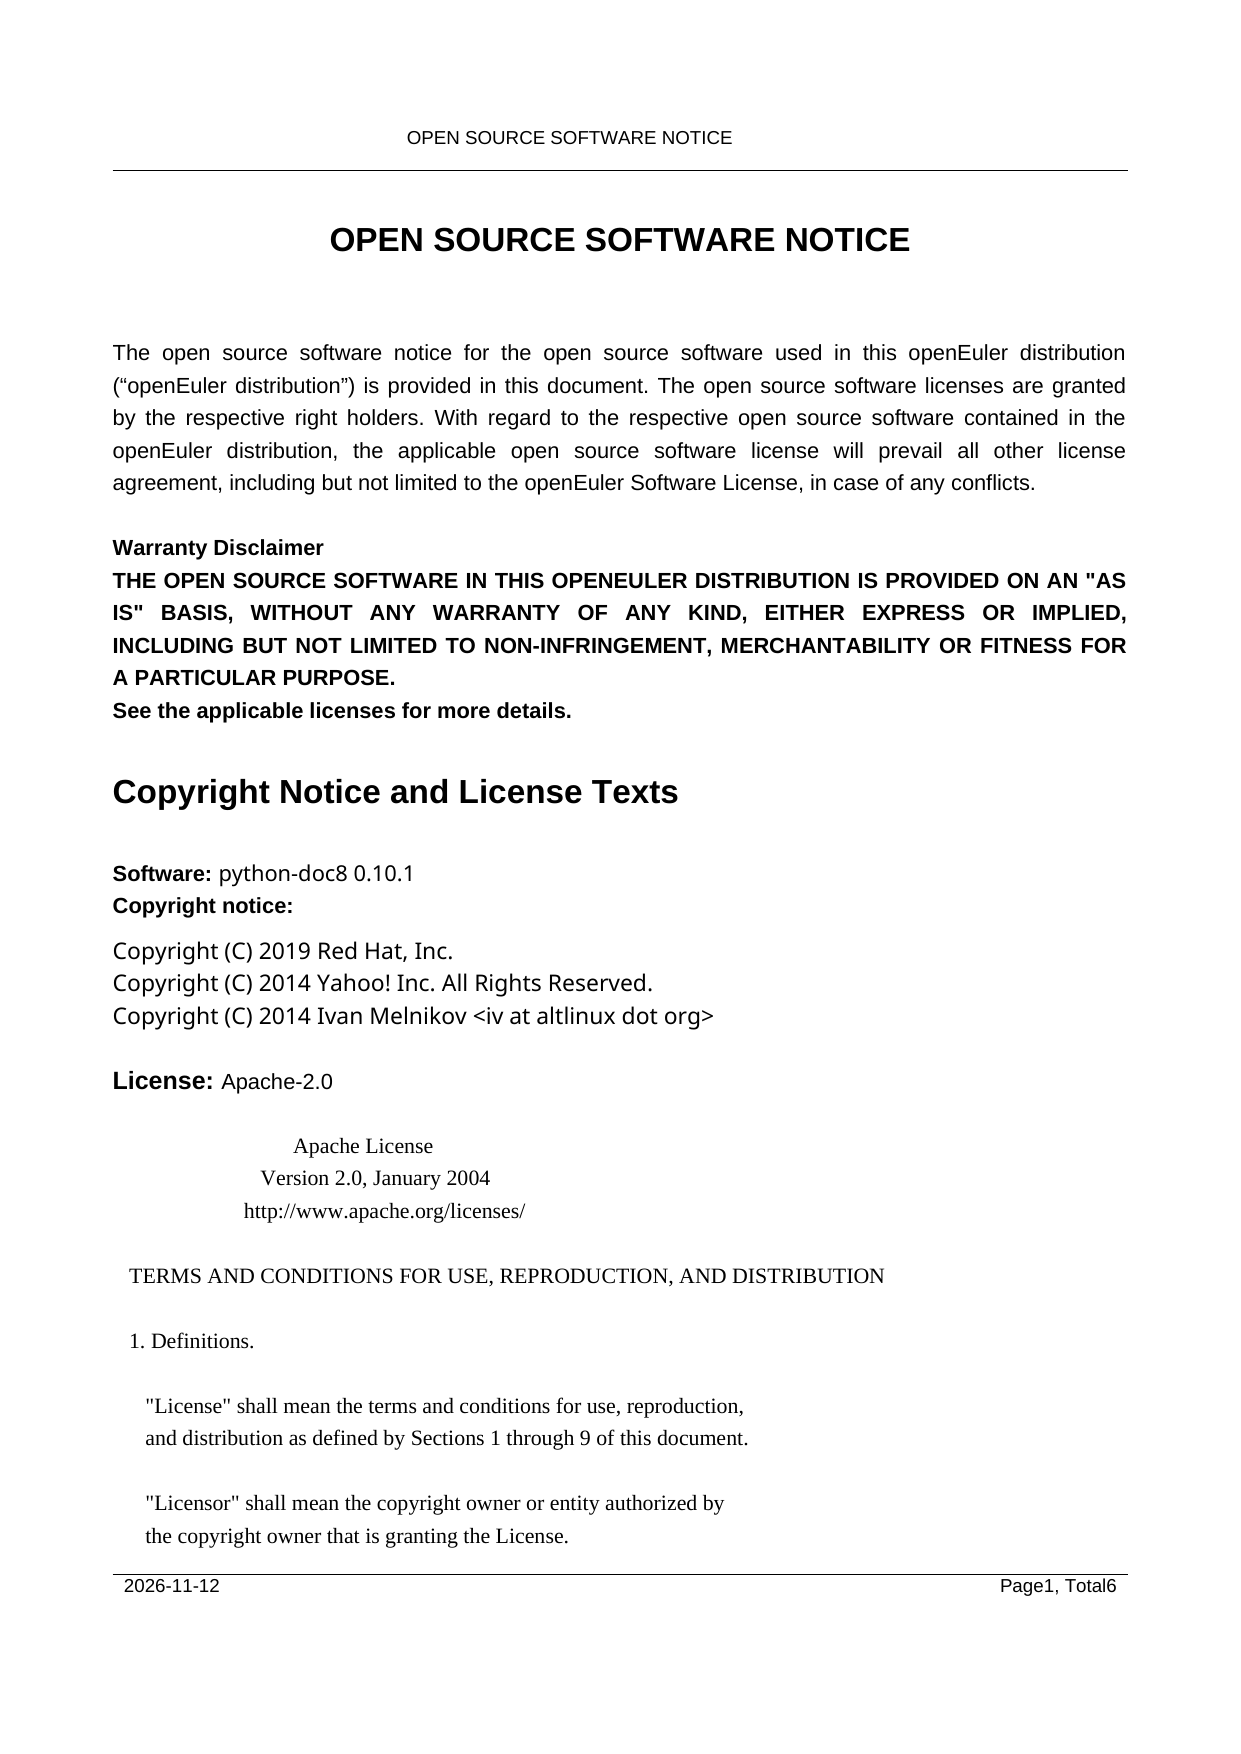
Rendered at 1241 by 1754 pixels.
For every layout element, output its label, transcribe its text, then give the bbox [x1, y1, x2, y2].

text OPEN SOURCE SOFTWARE NOTICE [112, 206, 1128, 271]
text License: Apache-2.0 [112, 1064, 1128, 1096]
title Software: python-doc8 0.10.1 [112, 856, 1128, 889]
text THE OPEN SOURCE SOFTWARE IN THIS OPENEULER DISTRIBUTION IS PROVIDED ON AN "AS IS" BASIS, WITHOUT ANY WARRANTY OF ANY KIND, EITHER EXPRESS OR IMPLIED, INCLUDING BUT NOT LIMITED TO NON-INFRINGEMENT, MERCHANTABILITY OR FITNESS FOR A PARTICULAR PURPOSE. See the applicable licenses for more details. [112, 564, 1128, 726]
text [112, 1096, 1128, 1551]
text Copyright (C) 2019 Red Hat, Inc. Copyright (C) 2014 Yahoo! Inc. All Rights Reserved. Copyright (C) 2014 Ivan Melnikov <iv at altlinux dot org> [112, 934, 1128, 1064]
text Copyright notice: [112, 889, 1128, 921]
text Copyright Notice and License Texts [112, 759, 1128, 824]
text Warranty Disclaimer [112, 531, 1128, 564]
text The open source software notice for the open source software used in this openEuler distribution (“openEuler distribution”) is provided in this document. The open source software licenses are granted by the respective right holders. With regard to the respective open source software contained in the openEuler distribution, the applicable open source software license will prevail all other license agreement, including but not limited to the openEuler Software License, in case of any conflicts. [112, 336, 1128, 499]
